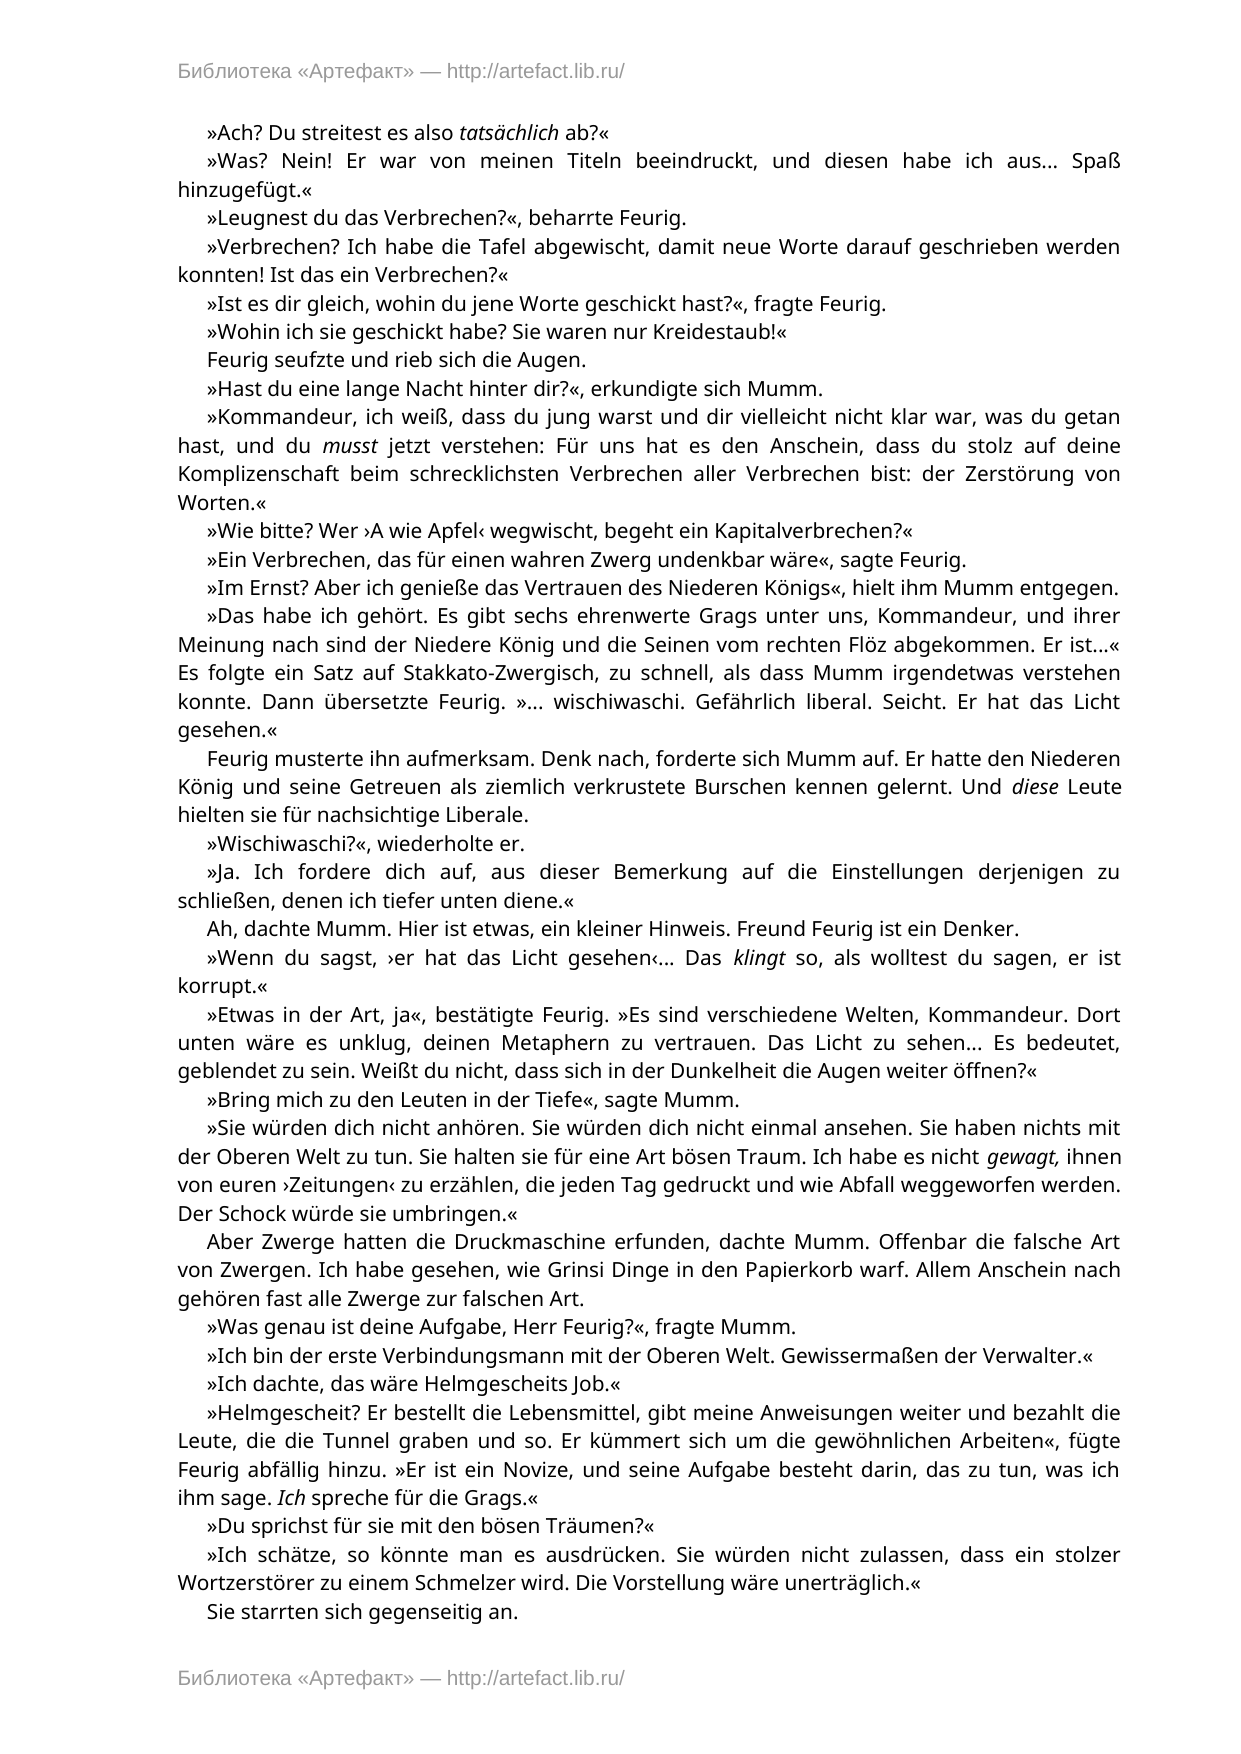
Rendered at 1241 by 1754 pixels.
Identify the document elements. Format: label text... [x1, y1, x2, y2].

text »Sie würden dich nicht anhören. Sie würden dich nicht einmal ansehen. Sie haben nichts mit der Oberen Welt zu tun. Sie halten sie für eine Art bösen Traum. Ich habe es nicht gewagt, ihnen von euren ›Zeitungen‹ zu erzählen, die jeden Tag gedruckt und wie Abfall weggeworfen werden. Der Schock würde sie umbringen.« [177, 1113, 1122, 1227]
text »Ja. Ich fordere dich auf, aus dieser Bemerkung auf die Einstellungen derjenigen zu schließen, denen ich tiefer unten diene.« [177, 857, 1122, 914]
text Sie starrten sich gegenseitig an. [177, 1597, 1122, 1625]
text »Wohin ich sie geschickt habe? Sie waren nur Kreidestaub!« [177, 317, 1122, 346]
text Feurig musterte ihn aufmerksam. Denk nach, forderte sich Mumm auf. Er hatte den Niederen König und seine Getreuen als ziemlich verkrustete Burschen kennen gelernt. Und diese Leute hielten sie für nachsichtige Liberale. [177, 744, 1122, 829]
text »Wie bitte? Wer ›A wie Apfel‹ wegwischt, begeht ein Kapitalverbrechen?« [177, 516, 1122, 545]
text »Im Ernst? Aber ich genieße das Vertrauen des Niederen Königs«, hielt ihm Mumm entgegen. [177, 573, 1122, 602]
text »Etwas in der Art, ja«, bestätigte Feurig. »Es sind verschiedene Welten, Kommandeur. Dort unten wäre es unklug, deinen Metaphern zu vertrauen. Das Licht zu sehen... Es bedeutet, geblendet zu sein. Weißt du nicht, dass sich in der Dunkelheit die Augen weiter öffnen?« [177, 1000, 1122, 1085]
text Aber Zwerge hatten die Druckmaschine erfunden, dachte Mumm. Offenbar die falsche Art von Zwergen. Ich habe gesehen, wie Grinsi Dinge in den Papierkorb warf. Allem Anschein nach gehören fast alle Zwerge zur falschen Art. [177, 1227, 1122, 1312]
text »Ach? Du streitest es also tatsächlich ab?« [177, 118, 1122, 147]
text »Ein Verbrechen, das für einen wahren Zwerg undenkbar wäre«, sagte Feurig. [177, 545, 1122, 573]
text »Kommandeur, ich weiß, dass du jung warst und dir vielleicht nicht klar war, was du getan hast, und du musst jetzt verstehen: Für uns hat es den Anschein, dass du stolz auf deine Komplizenschaft beim schrecklichsten Verbrechen aller Verbrechen bist: der Zerstörung von Worten.« [177, 402, 1122, 516]
text »Bring mich zu den Leuten in der Tiefe«, sagte Mumm. [177, 1085, 1122, 1113]
text »Wenn du sagst, ›er hat das Licht gesehen‹... Das klingt so, als wolltest du sagen, er ist korrupt.« [177, 943, 1122, 1000]
text »Ist es dir gleich, wohin du jene Worte geschickt hast?«, fragte Feurig. [177, 289, 1122, 317]
text Ah, dachte Mumm. Hier ist etwas, ein kleiner Hinweis. Freund Feurig ist ein Denker. [177, 914, 1122, 943]
text »Was? Nein! Er war von meinen Titeln beeindruckt, und diesen habe ich aus... Spaß hinzugefügt.« [177, 147, 1122, 203]
text Feurig seufzte und rieb sich die Augen. [177, 346, 1122, 374]
text »Helmgescheit? Er bestellt die Lebensmittel, gibt meine Anweisungen weiter und bezahlt die Leute, die die Tunnel graben und so. Er kümmert sich um die gewöhnlichen Arbeiten«, fügte Feurig abfällig hinzu. »Er ist ein Novize, und seine Aufgabe besteht darin, das zu tun, was ich ihm sage. Ich spreche für die Grags.« [177, 1398, 1122, 1512]
text »Ich bin der erste Verbindungsmann mit der Oberen Welt. Gewissermaßen der Verwalter.« [177, 1341, 1122, 1369]
text »Verbrechen? Ich habe die Tafel abgewischt, damit neue Worte darauf geschrieben werden konnten! Ist das ein Verbrechen?« [177, 232, 1122, 289]
text »Du sprichst für sie mit den bösen Träumen?« [177, 1512, 1122, 1540]
text »Leugnest du das Verbrechen?«, beharrte Feurig. [177, 203, 1122, 232]
text »Ich schätze, so könnte man es ausdrücken. Sie würden nicht zulassen, dass ein stolzer Wortzerstörer zu einem Schmelzer wird. Die Vorstellung wäre unerträglich.« [177, 1540, 1122, 1597]
text »Was genau ist deine Aufgabe, Herr Feurig?«, fragte Mumm. [177, 1312, 1122, 1341]
text »Wischiwaschi?«, wiederholte er. [177, 829, 1122, 857]
text »Hast du eine lange Nacht hinter dir?«, erkundigte sich Mumm. [177, 374, 1122, 402]
text »Das habe ich gehört. Es gibt sechs ehrenwerte Grags unter uns, Kommandeur, und ihrer Meinung nach sind der Niedere König und die Seinen vom rechten Flöz abgekommen. Er ist...« Es folgte ein Satz auf Stakkato-Zwergisch, zu schnell, als dass Mumm irgendetwas verstehen konnte. Dann übersetzte Feurig. »... wischiwaschi. Gefährlich liberal. Seicht. Er hat das Licht gesehen.« [177, 602, 1122, 744]
text »Ich dachte, das wäre Helmgescheits Job.« [177, 1369, 1122, 1398]
